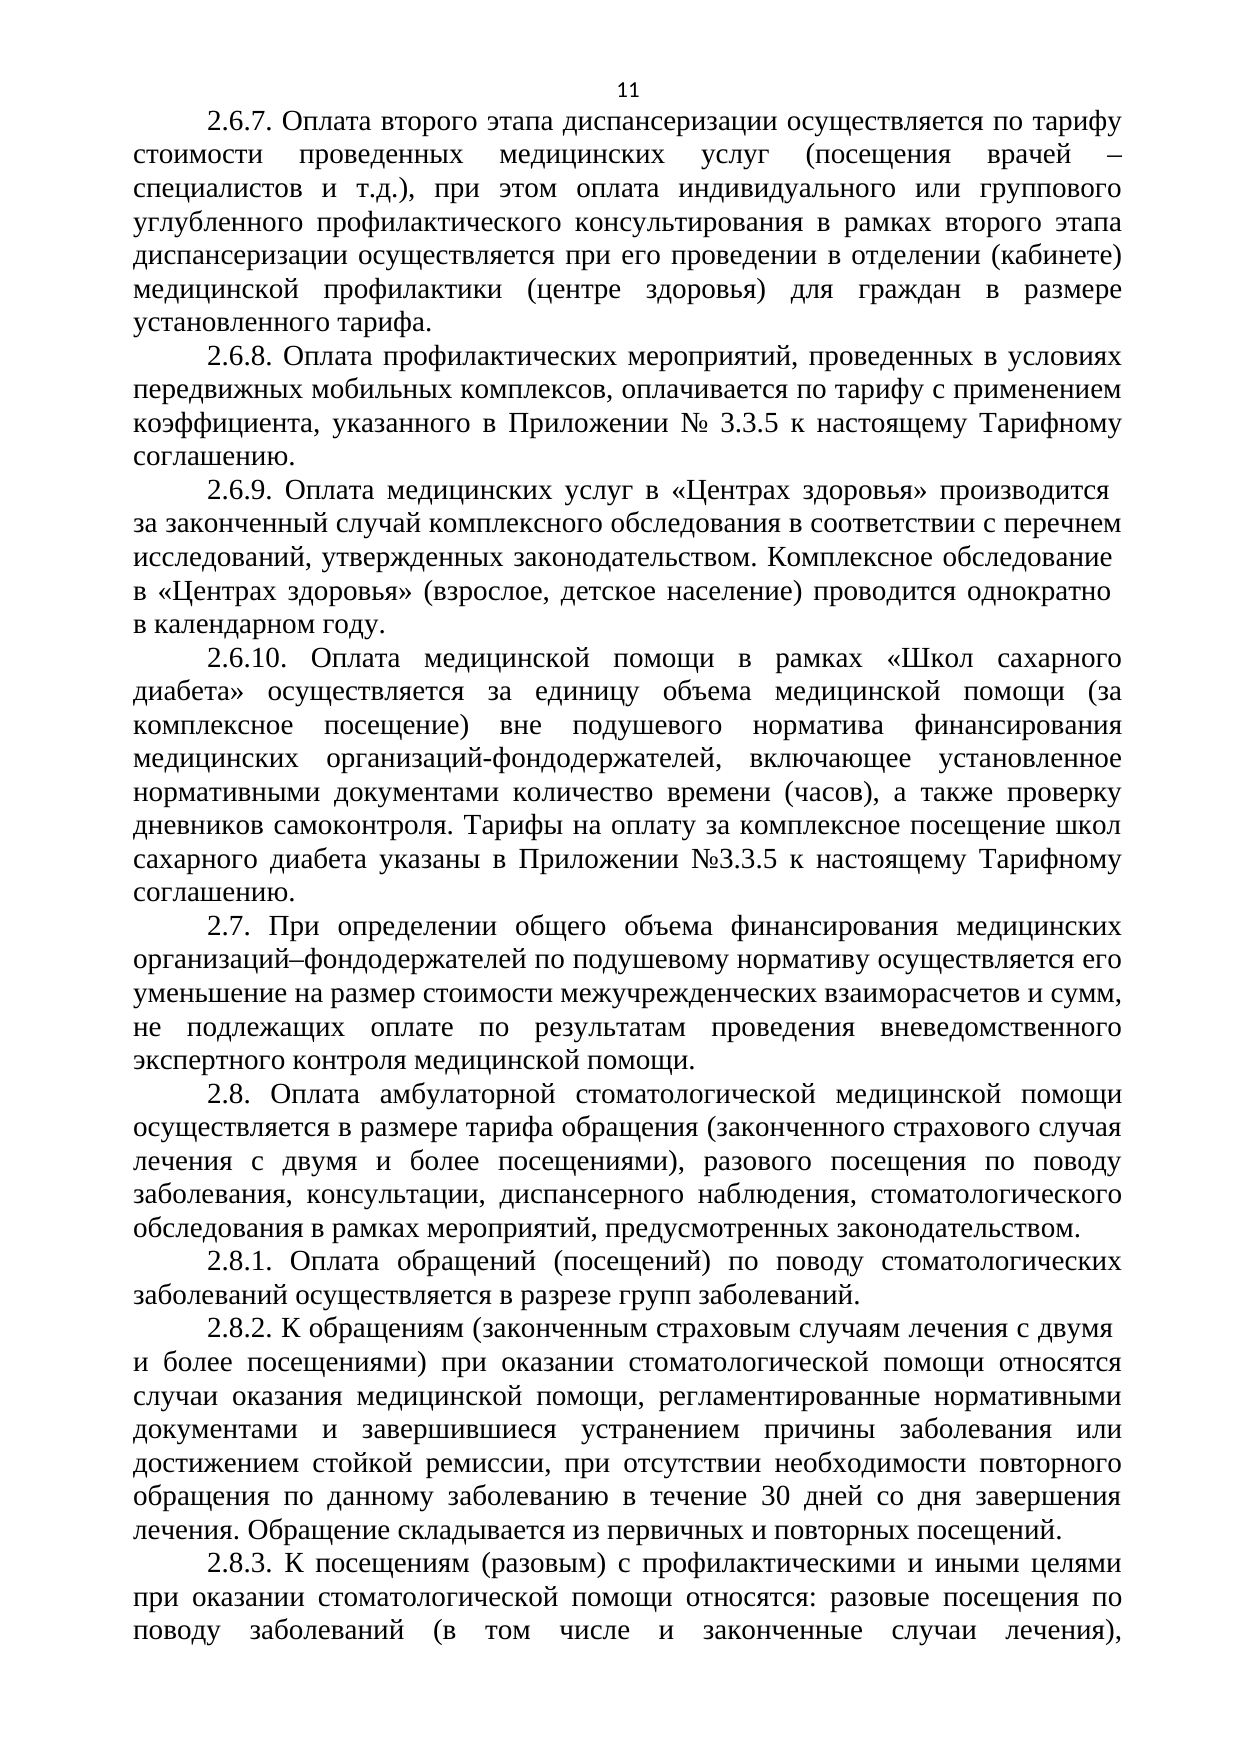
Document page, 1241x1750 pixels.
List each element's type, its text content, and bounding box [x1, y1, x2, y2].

text 2.8.2. К обращениям (законченным страховым случаям лечения с двумя и более посещениями) при оказании стоматологической помощи относятся случаи оказания медицинской помощи, регламентированные нормативными документами и завершившиеся устранением причины заболевания или достижением стойкой ремиссии, при отсутствии необходимости повторного обращения по данному заболеванию в течение 30 дней со дня завершения лечения. Обращение складывается из первичных и повторных посещений. [133, 1311, 1123, 1545]
text 2.8. Оплата амбулаторной стоматологической медицинской помощи осуществляется в размере тарифа обращения (законченного страхового случая лечения с двумя и более посещениями), разового посещения по поводу заболевания, консультации, диспансерного наблюдения, стоматологического обследования в рамках мероприятий, предусмотренных законодательством. [133, 1076, 1123, 1243]
text 2.6.10. Оплата медицинской помощи в рамках «Школ сахарного диабета» осуществляется за единицу объема медицинской помощи (за комплексное посещение) вне подушевого норматива финансирования медицинских организаций-фондодержателей, включающее установленное нормативными документами количество времени (часов), а также проверку дневников самоконтроля. Тарифы на оплату за комплексное посещение школ сахарного диабета указаны в Приложении №3.3.5 к настоящему Тарифному соглашению. [133, 640, 1123, 908]
text 2.6.9. Оплата медицинских услуг в «Центрах здоровья» производится за законченный случай комплексного обследования в соответствии с перечнем исследований, утвержденных законодательством. Комплексное обследование в «Центрах здоровья» (взрослое, детское население) проводится однократно в календарном году. [133, 472, 1123, 640]
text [133, 1545, 1123, 1646]
text 2.6.8. Оплата профилактических мероприятий, проведенных в условиях передвижных мобильных комплексов, оплачивается по тарифу с применением коэффициента, указанного в Приложении № 3.3.5 к настоящему Тарифному соглашению. [133, 338, 1123, 472]
text 2.6.7. Оплата второго этапа диспансеризации осуществляется по тарифу стоимости проведенных медицинских услуг (посещения врачей – специалистов и т.д.), при этом оплата индивидуального или группового углубленного профилактического консультирования в рамках второго этапа диспансеризации осуществляется при его проведении в отделении (кабинете) медицинской профилактики (центре здоровья) для граждан в размере установленного тарифа. [133, 103, 1123, 338]
text 2.8.1. Оплата обращений (посещений) по поводу стоматологических заболеваний осуществляется в разрезе групп заболеваний. [133, 1243, 1123, 1311]
text 2.7. При определении общего объема финансирования медицинских организаций–фондодержателей по подушевому нормативу осуществляется его уменьшение на размер стоимости межучрежденческих взаиморасчетов и сумм, не подлежащих оплате по результатам проведения вневедомственного экспертного контроля медицинской помощи. [133, 908, 1123, 1076]
